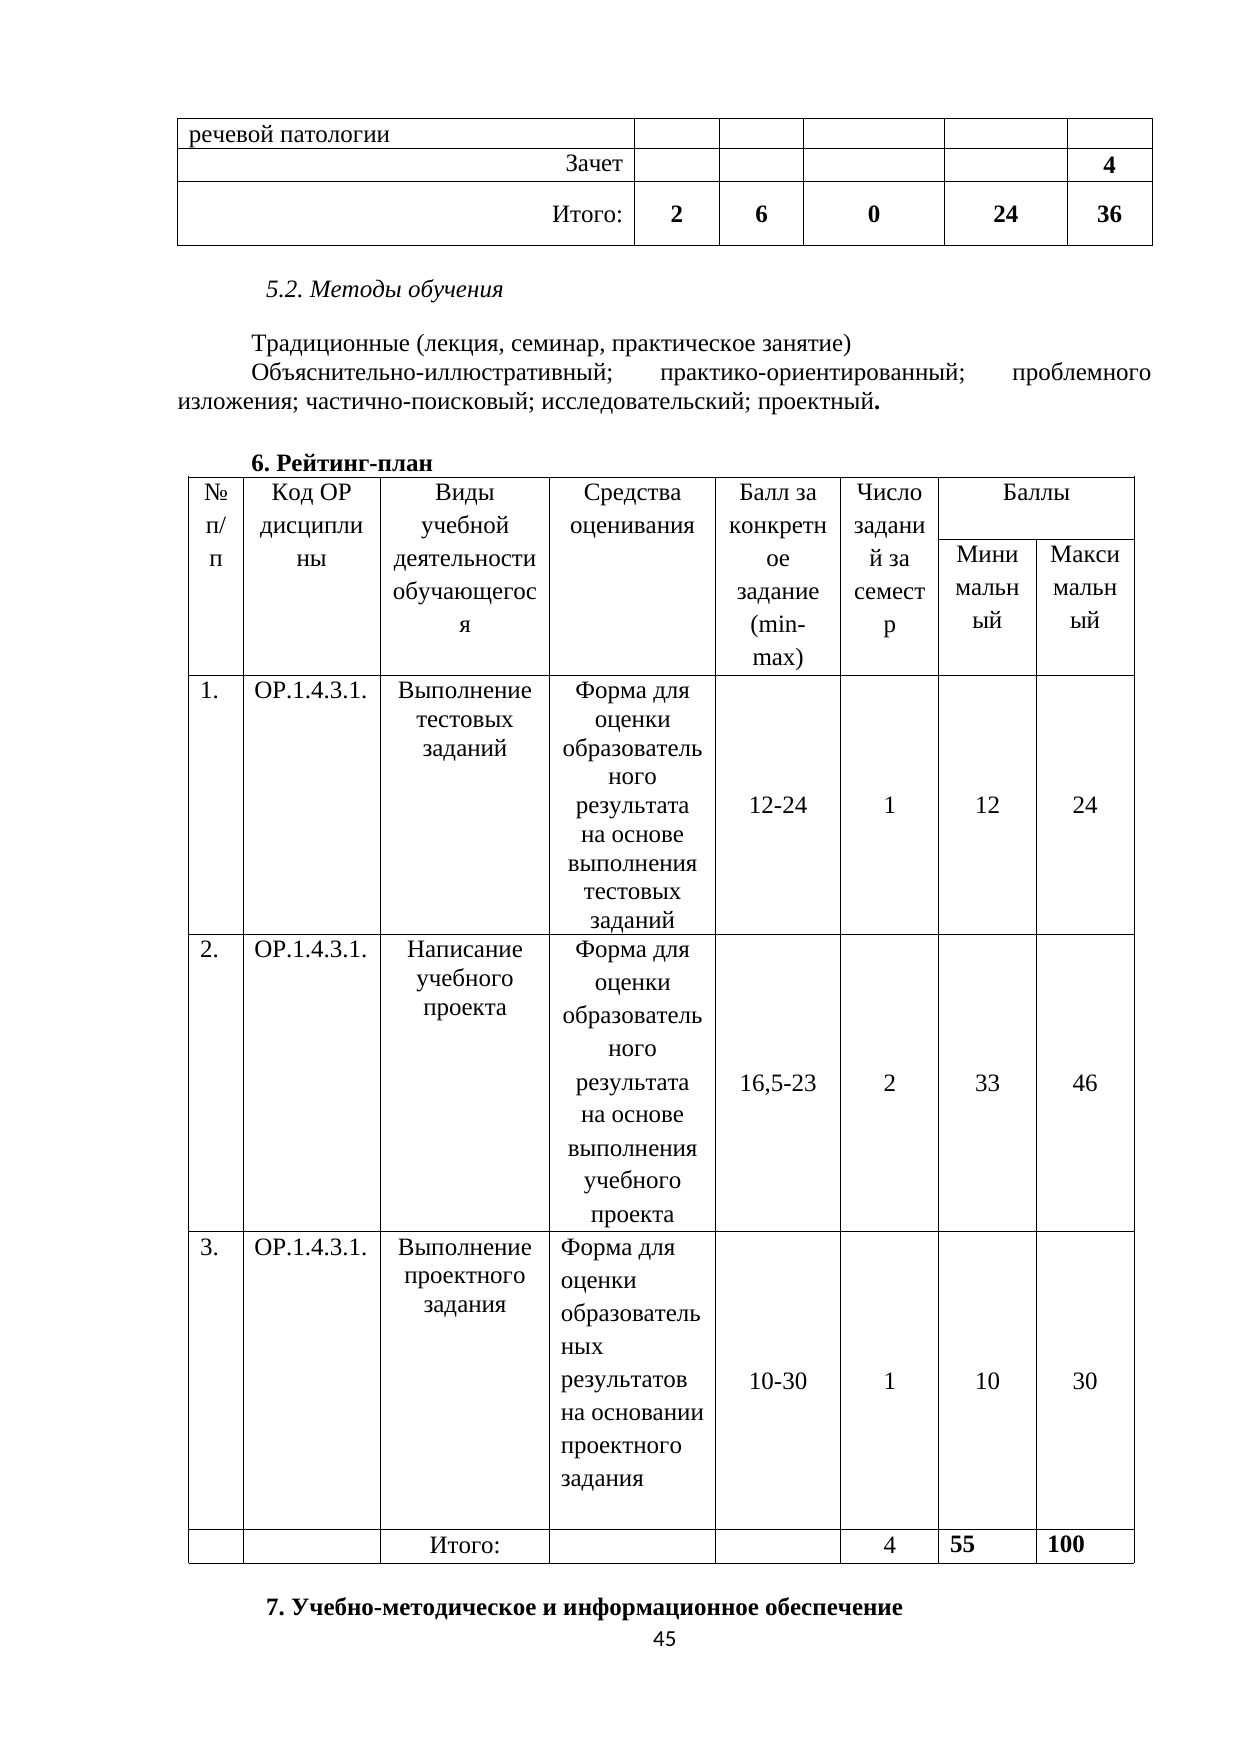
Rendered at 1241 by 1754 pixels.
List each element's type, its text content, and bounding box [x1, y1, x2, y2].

table_cell 6 [720, 182, 803, 245]
table_cell [804, 119, 944, 147]
table_cell 33 [939, 935, 1036, 1231]
table_cell Написание учебного проекта [381, 935, 549, 1231]
text 5.2. Методы обучения [177, 274, 1152, 303]
table_cell Выполнение проектного задания [381, 1232, 549, 1529]
table_cell 36 [1068, 182, 1152, 245]
table_cell 4 [841, 1530, 938, 1562]
table_cell ОР.1.4.3.1. [244, 1232, 380, 1529]
table_cell [635, 119, 719, 147]
table_cell Итого: [178, 182, 634, 245]
table_cell [635, 149, 719, 181]
table_cell 3. [189, 1232, 243, 1529]
table_cell [550, 1530, 715, 1562]
table_cell Выполнение тестовых заданий [381, 676, 549, 934]
table_cell [189, 1530, 243, 1562]
table_cell 2 [635, 182, 719, 245]
table_cell 2. [189, 935, 243, 1231]
table_cell 10-30 [716, 1232, 840, 1529]
text 7. Учебно-методическое и информационное обеспечение [177, 1592, 1152, 1621]
table_cell 46 [1037, 935, 1134, 1231]
table_cell 2 [841, 935, 938, 1231]
table_cell 4 [1068, 149, 1152, 181]
table_header Виды учебной деятельности обучающегося [381, 478, 549, 675]
table_cell [804, 149, 944, 181]
table_cell 30 [1037, 1232, 1134, 1529]
table_cell 55 [939, 1530, 1036, 1562]
table_cell Форма для оценки образовательного результата на основе выполнения тестовых заданий [550, 676, 715, 934]
table_cell [945, 149, 1067, 181]
table_cell Максимальный [1037, 540, 1134, 675]
table_cell [716, 1530, 840, 1562]
table_cell [720, 149, 803, 181]
table_cell 24 [945, 182, 1067, 245]
table_cell 4 [1068, 119, 1152, 147]
table_header Средства оценивания [550, 478, 715, 675]
table_cell ОР.1.4.3.1. [244, 676, 380, 934]
table_cell [244, 1530, 380, 1562]
table_cell 12 [939, 676, 1036, 934]
table_cell Зачет [178, 149, 634, 181]
table_cell 4 [945, 119, 1067, 147]
table_cell 1 [841, 676, 938, 934]
text 6. Рейтинг-план [177, 448, 1152, 476]
table_cell Минимальный [939, 540, 1036, 675]
table_cell ОР.1.4.3.1. [244, 935, 380, 1231]
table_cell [178, 119, 634, 147]
table_header № п/п [189, 478, 243, 675]
table_header Код ОР дисциплины [244, 478, 380, 675]
table_cell Форма для оценки образовательных результатов на основании проектного задания [550, 1232, 715, 1529]
table_cell 16,5-23 [716, 935, 840, 1231]
table_cell 1. [189, 676, 243, 934]
table_cell 1 [841, 1232, 938, 1529]
table_cell 10 [939, 1232, 1036, 1529]
table_cell 24 [1037, 676, 1134, 934]
table_cell 100 [1037, 1530, 1134, 1562]
table_cell 0 [804, 182, 944, 245]
table_cell Итого: [381, 1530, 549, 1562]
text Традиционные (лекция, семинар, практическое занятие) [177, 328, 1152, 357]
text Объяснительно-иллюстративный; практико-ориентированный; проблемного изложения; частично-поисковый; исследовательский; проектный. [177, 357, 1152, 415]
table_cell [720, 119, 803, 147]
table_header Число заданий за семестр [841, 478, 938, 675]
table_cell Форма для оценки образовательного результата на основе выполнения учебного проекта [550, 935, 715, 1231]
table_header Баллы [939, 478, 1134, 539]
table_header Балл за конкретное задание (min-max) [716, 478, 840, 675]
table_cell 12-24 [716, 676, 840, 934]
